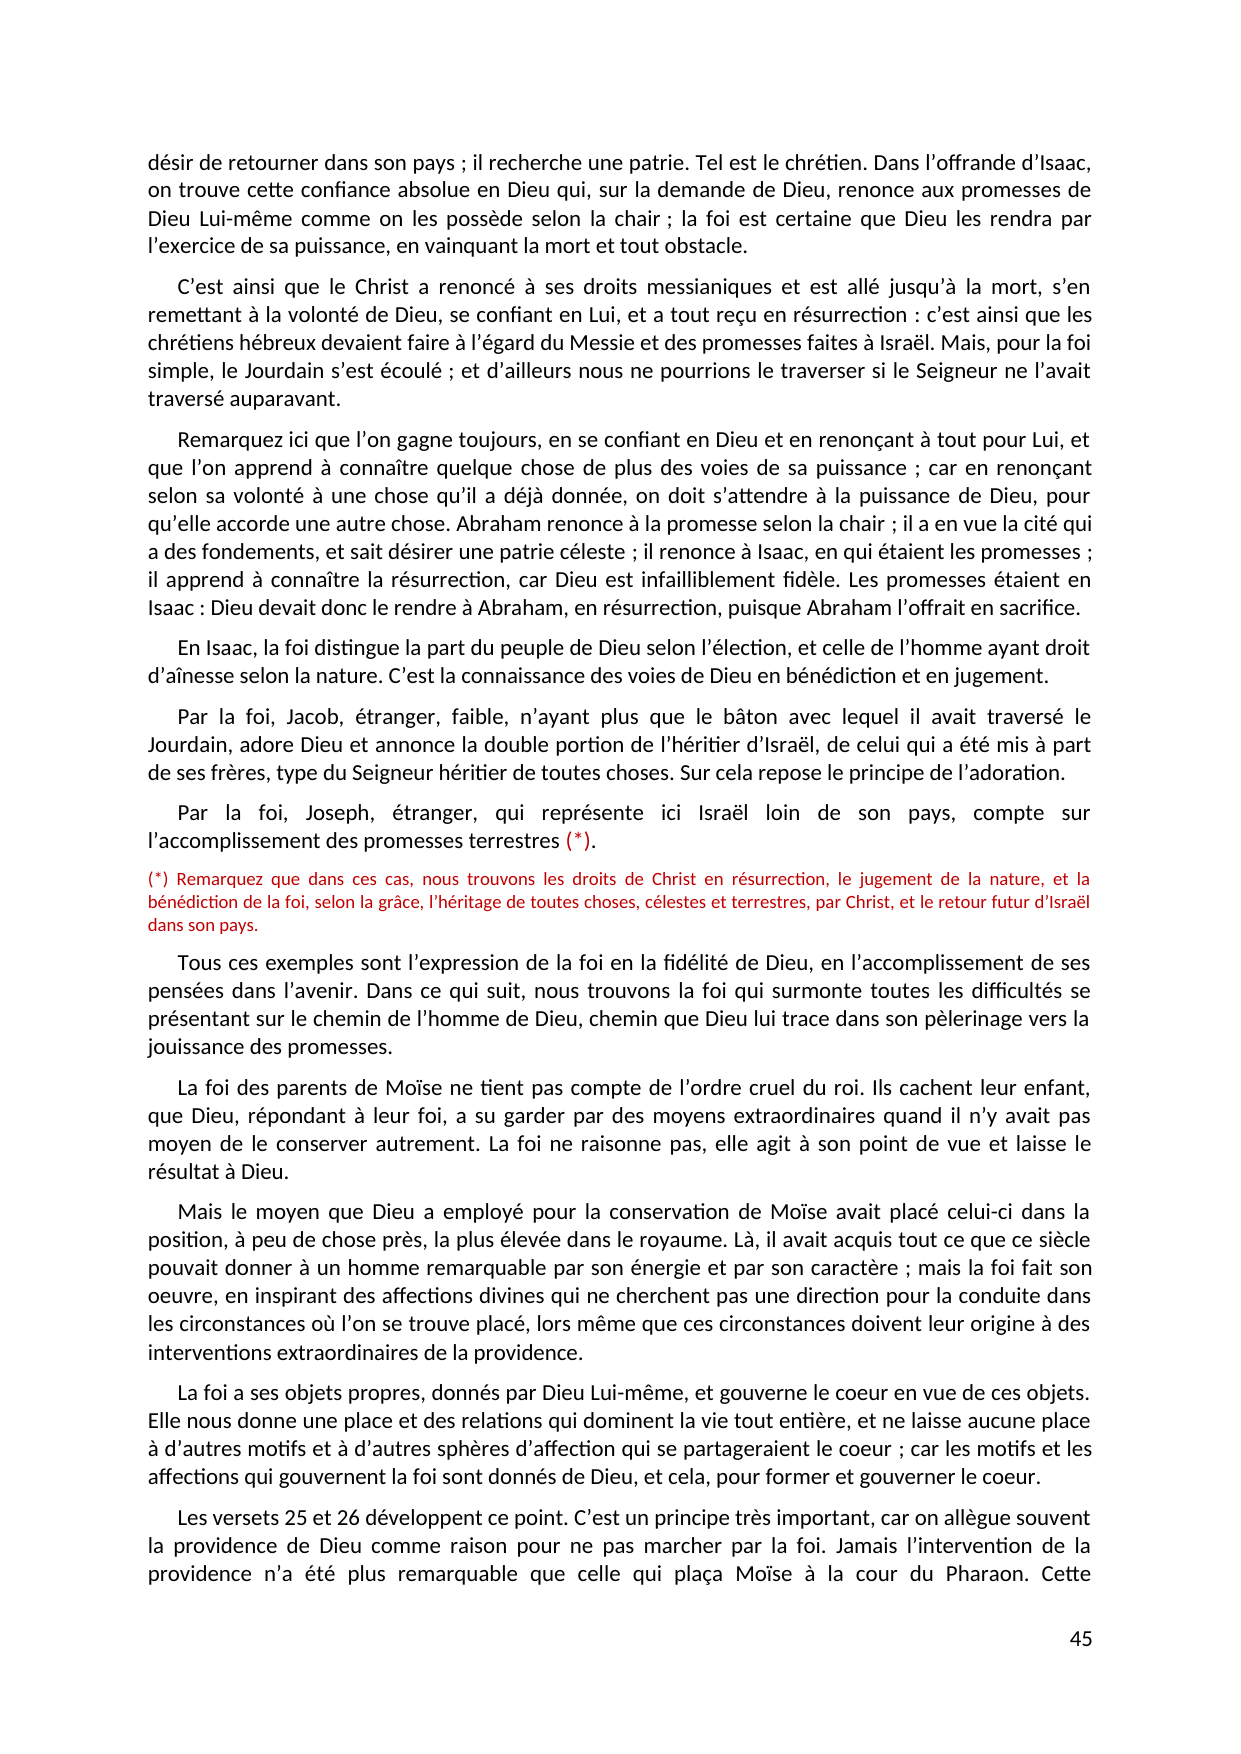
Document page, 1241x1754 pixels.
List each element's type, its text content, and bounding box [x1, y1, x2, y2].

text (*) Remarquez que dans ces cas, nous trouvons les droits de Christ en résurrection, le jugement de la nature, et la bénédiction de la foi, selon la grâce, l’héritage de toutes choses, célestes et terrestres, par Christ, et le retour futur d’Israël dans son pays. [148, 867, 1093, 936]
text La foi a ses objets propres, donnés par Dieu Lui-même, et gouverne le coeur en vue de ces objets. Elle nous donne une place et des relations qui dominent la vie tout entière, et ne laisse aucune place à d’autres motifs et à d’autres sphères d’affection qui se partageraient le coeur ; car les motifs et les affections qui gouvernent la foi sont donnés de Dieu, et cela, pour former et gouverner le coeur. [148, 1378, 1093, 1490]
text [148, 148, 1093, 260]
text La foi des parents de Moïse ne tient pas compte de l’ordre cruel du roi. Ils cachent leur enfant, que Dieu, répondant à leur foi, a su garder par des moyens extraordinaires quand il n’y avait pas moyen de le conserver autrement. La foi ne raisonne pas, elle agit à son point de vue et laisse le résultat à Dieu. [148, 1073, 1093, 1185]
text Mais le moyen que Dieu a employé pour la conservation de Moïse avait placé celui-ci dans la position, à peu de chose près, la plus élevée dans le royaume. Là, il avait acquis tout ce que ce siècle pouvait donner à un homme remarquable par son énergie et par son caractère ; mais la foi fait son oeuvre, en inspirant des affections divines qui ne cherchent pas une direction pour la conduite dans les circonstances où l’on se trouve placé, lors même que ces circonstances doivent leur origine à des interventions extraordinaires de la providence. [148, 1197, 1093, 1366]
text Remarquez ici que l’on gagne toujours, en se confiant en Dieu et en renonçant à tout pour Lui, et que l’on apprend à connaître quelque chose de plus des voies de sa puissance ; car en renonçant selon sa volonté à une chose qu’il a déjà donnée, on doit s’attendre à la puissance de Dieu, pour qu’elle accorde une autre chose. Abraham renonce à la promesse selon la chair ; il a en vue la cité qui a des fondements, et sait désirer une patrie céleste ; il renonce à Isaac, en qui étaient les promesses ; il apprend à connaître la résurrection, car Dieu est infailliblement fidèle. Les promesses étaient en Isaac : Dieu devait donc le rendre à Abraham, en résurrection, puisque Abraham l’offrait en sacrifice. [148, 425, 1093, 621]
text Tous ces exemples sont l’expression de la foi en la fidélité de Dieu, en l’accomplissement de ses pensées dans l’avenir. Dans ce qui suit, nous trouvons la foi qui surmonte toutes les difficultés se présentant sur le chemin de l’homme de Dieu, chemin que Dieu lui trace dans son pèlerinage vers la jouissance des promesses. [148, 948, 1093, 1060]
text Par la foi, Joseph, étranger, qui représente ici Israël loin de son pays, compte sur l’accomplissement des promesses terrestres (*). [148, 798, 1093, 854]
text C’est ainsi que le Christ a renoncé à ses droits messianiques et est allé jusqu’à la mort, s’en remettant à la volonté de Dieu, se confiant en Lui, et a tout reçu en résurrection : c’est ainsi que les chrétiens hébreux devaient faire à l’égard du Messie et des promesses faites à Israël. Mais, pour la foi simple, le Jourdain s’est écoulé ; et d’ailleurs nous ne pourrions le traverser si le Seigneur ne l’avait traversé auparavant. [148, 272, 1093, 412]
text En Isaac, la foi distingue la part du peuple de Dieu selon l’élection, et celle de l’homme ayant droit d’aînesse selon la nature. C’est la connaissance des voies de Dieu en bénédiction et en jugement. [148, 633, 1093, 689]
text Par la foi, Jacob, étranger, faible, n’ayant plus que le bâton avec lequel il avait traversé le Jourdain, adore Dieu et annonce la double portion de l’héritier d’Israël, de celui qui a été mis à part de ses frères, type du Seigneur héritier de toutes choses. Sur cela repose le principe de l’adoration. [148, 702, 1093, 786]
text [148, 1503, 1093, 1587]
